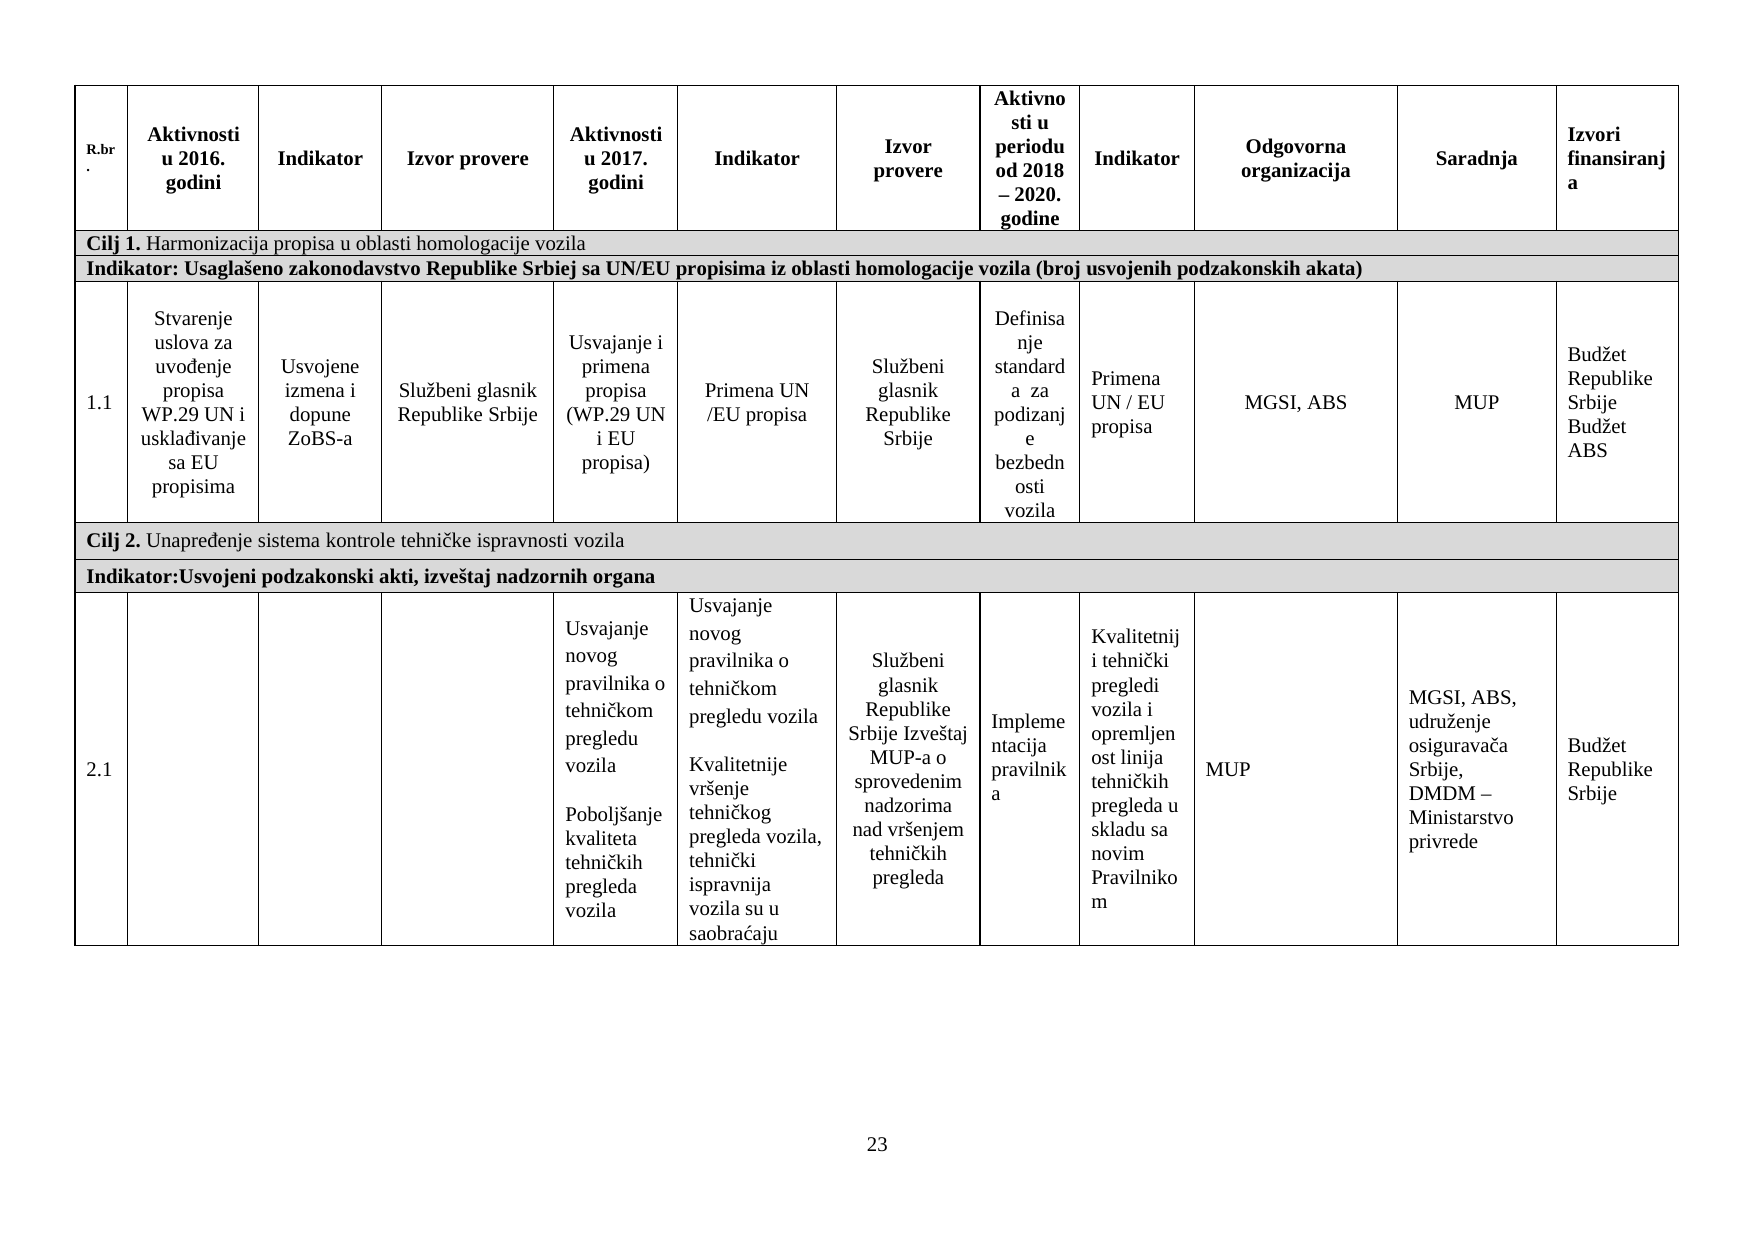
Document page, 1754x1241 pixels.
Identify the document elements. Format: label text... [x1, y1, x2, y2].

table_cell Službeni glasnik Republike Srbije [382, 282, 553, 522]
table_cell [128, 593, 258, 944]
table_cell Budžet Republike Srbije [1557, 593, 1678, 944]
table_cell Budžet Republike Srbije Budžet ABS [1557, 282, 1678, 522]
table_cell 1.1 [76, 282, 127, 522]
table_header Indikator [678, 86, 836, 230]
table_cell MUP [1195, 593, 1397, 944]
table_cell Cilj 1. Harmonizacija propisa u oblasti homologacije vozila [76, 231, 1678, 255]
table_header Indikator [259, 86, 381, 230]
table_header Odgovorna organizacija [1195, 86, 1397, 230]
table_cell Stvarenje uslova za uvođenje propisa WP.29 UN i usklađivanje sa EU propisima [128, 282, 258, 522]
table_header Izvori finansiranja [1557, 86, 1678, 230]
table_cell Službeni glasnik Republike Srbije [837, 282, 979, 522]
table_cell MGSI, ABS, udruženje osiguravača Srbije, DMDM – Ministarstvo privrede [1398, 593, 1556, 944]
table_cell Usvajanje novog pravilnika o tehničkom pregledu vozila Poboljšanje kvaliteta tehničkih pregleda vozila [554, 593, 677, 944]
table_cell Primena UN / EU propisa [1080, 282, 1194, 522]
table_header Indikator [1080, 86, 1194, 230]
table_header Aktivnosti u 2016. godini [128, 86, 258, 230]
table_cell MGSI, ABS [1195, 282, 1397, 522]
table_cell 2.1 [76, 593, 127, 944]
table_cell MUP [1398, 282, 1556, 522]
table_cell Cilj 2. Unapređenje sistema kontrole tehničke ispravnosti vozila [76, 523, 1678, 559]
table_cell Definisanje standarda za podizanje bezbednosti vozila [981, 282, 1079, 522]
table_header Aktivnosti u periodu od 2018 – 2020. godine [981, 86, 1079, 230]
table_header Aktivnosti u 2017. godini [554, 86, 677, 230]
table_header Saradnja [1398, 86, 1556, 230]
table_header R.br. [76, 86, 127, 230]
table_cell Usvajanje novog pravilnika o tehničkom pregledu vozila Kvalitetnije vršenje tehničkog pregleda vozila, tehnički ispravnija vozila su u saobraćaju [678, 593, 836, 944]
table_cell Primena UN /EU propisa [678, 282, 836, 522]
table_cell Indikator:Usvojeni podzakonski akti, izveštaj nadzornih organa [76, 560, 1678, 592]
table_cell [382, 593, 553, 944]
table_header Izvor provere [837, 86, 979, 230]
table_cell Službeni glasnik Republike Srbije Izveštaj MUP-a o sprovedenim nadzorima nad vršenjem tehničkih pregleda [837, 593, 979, 944]
table_cell Implementacija pravilnika [981, 593, 1079, 944]
table_cell [259, 593, 381, 944]
table_cell Kvalitetniji tehnički pregledi vozila i opremljenost linija tehničkih pregleda u skladu sa novim Pravilnikom [1080, 593, 1194, 944]
table_cell Usvajanje i primena propisa (WP.29 UN i EU propisa) [554, 282, 677, 522]
table_cell Usvojene izmena i dopune ZoBS-a [259, 282, 381, 522]
table_header Izvor provere [382, 86, 553, 230]
table_cell Indikator: Usaglašeno zakonodavstvo Republike Srbiej sa UN/EU propisima iz oblasti homologacije vozila (broj usvojenih podzakonskih akata) [76, 256, 1678, 281]
